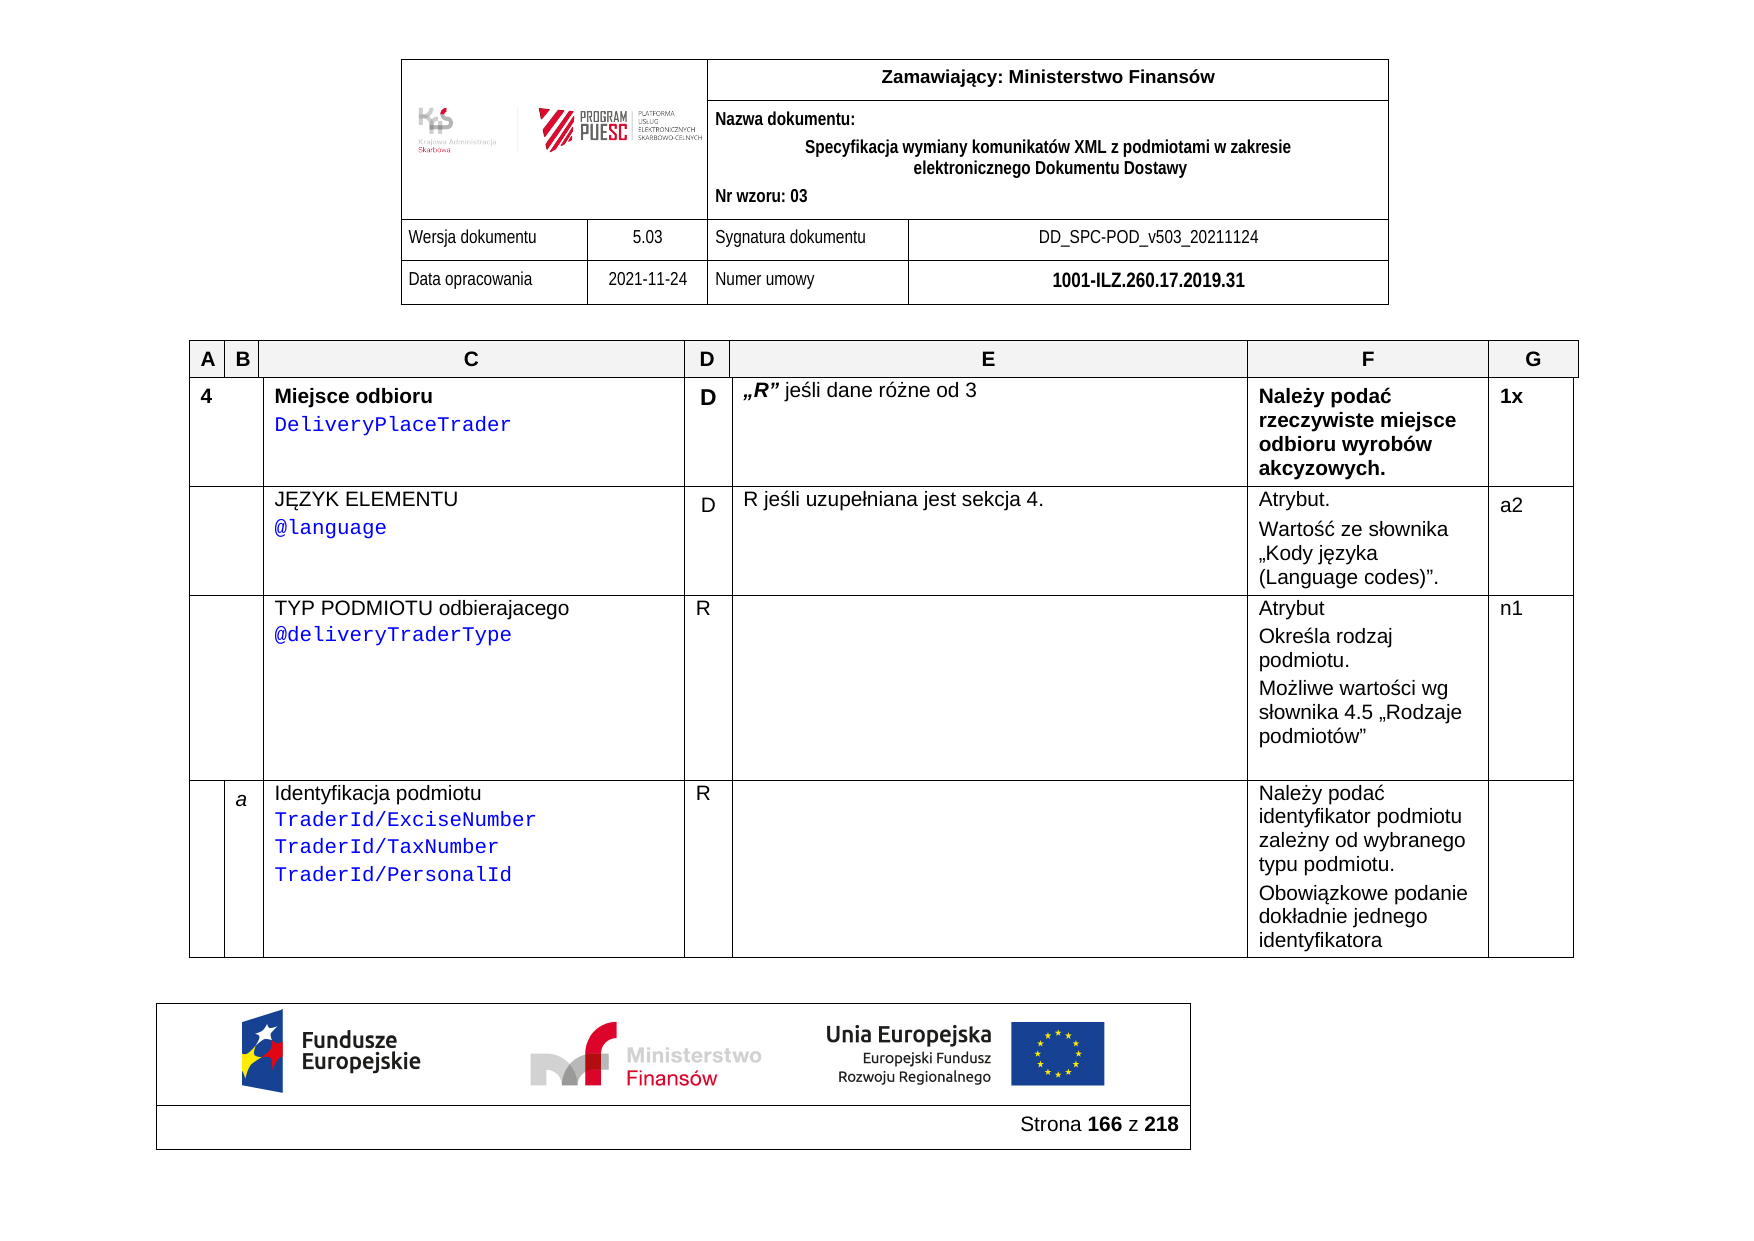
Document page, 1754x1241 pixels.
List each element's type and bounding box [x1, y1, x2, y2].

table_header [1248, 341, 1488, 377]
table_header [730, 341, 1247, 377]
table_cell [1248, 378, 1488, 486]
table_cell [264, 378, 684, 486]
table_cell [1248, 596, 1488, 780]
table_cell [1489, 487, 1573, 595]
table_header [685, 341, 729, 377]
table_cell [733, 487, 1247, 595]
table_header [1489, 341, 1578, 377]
picture [242, 1009, 1105, 1093]
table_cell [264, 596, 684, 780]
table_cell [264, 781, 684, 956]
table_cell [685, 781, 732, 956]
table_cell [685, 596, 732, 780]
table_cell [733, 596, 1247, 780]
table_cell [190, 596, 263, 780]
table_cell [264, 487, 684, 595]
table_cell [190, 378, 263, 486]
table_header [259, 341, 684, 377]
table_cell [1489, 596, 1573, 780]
picture [408, 97, 702, 163]
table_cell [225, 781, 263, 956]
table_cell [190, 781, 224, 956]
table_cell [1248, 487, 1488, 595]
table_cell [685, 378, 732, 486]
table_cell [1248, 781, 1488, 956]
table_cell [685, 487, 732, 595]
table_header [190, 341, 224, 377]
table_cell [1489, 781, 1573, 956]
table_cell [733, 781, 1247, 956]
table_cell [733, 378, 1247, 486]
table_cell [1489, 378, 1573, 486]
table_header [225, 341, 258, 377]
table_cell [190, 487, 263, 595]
